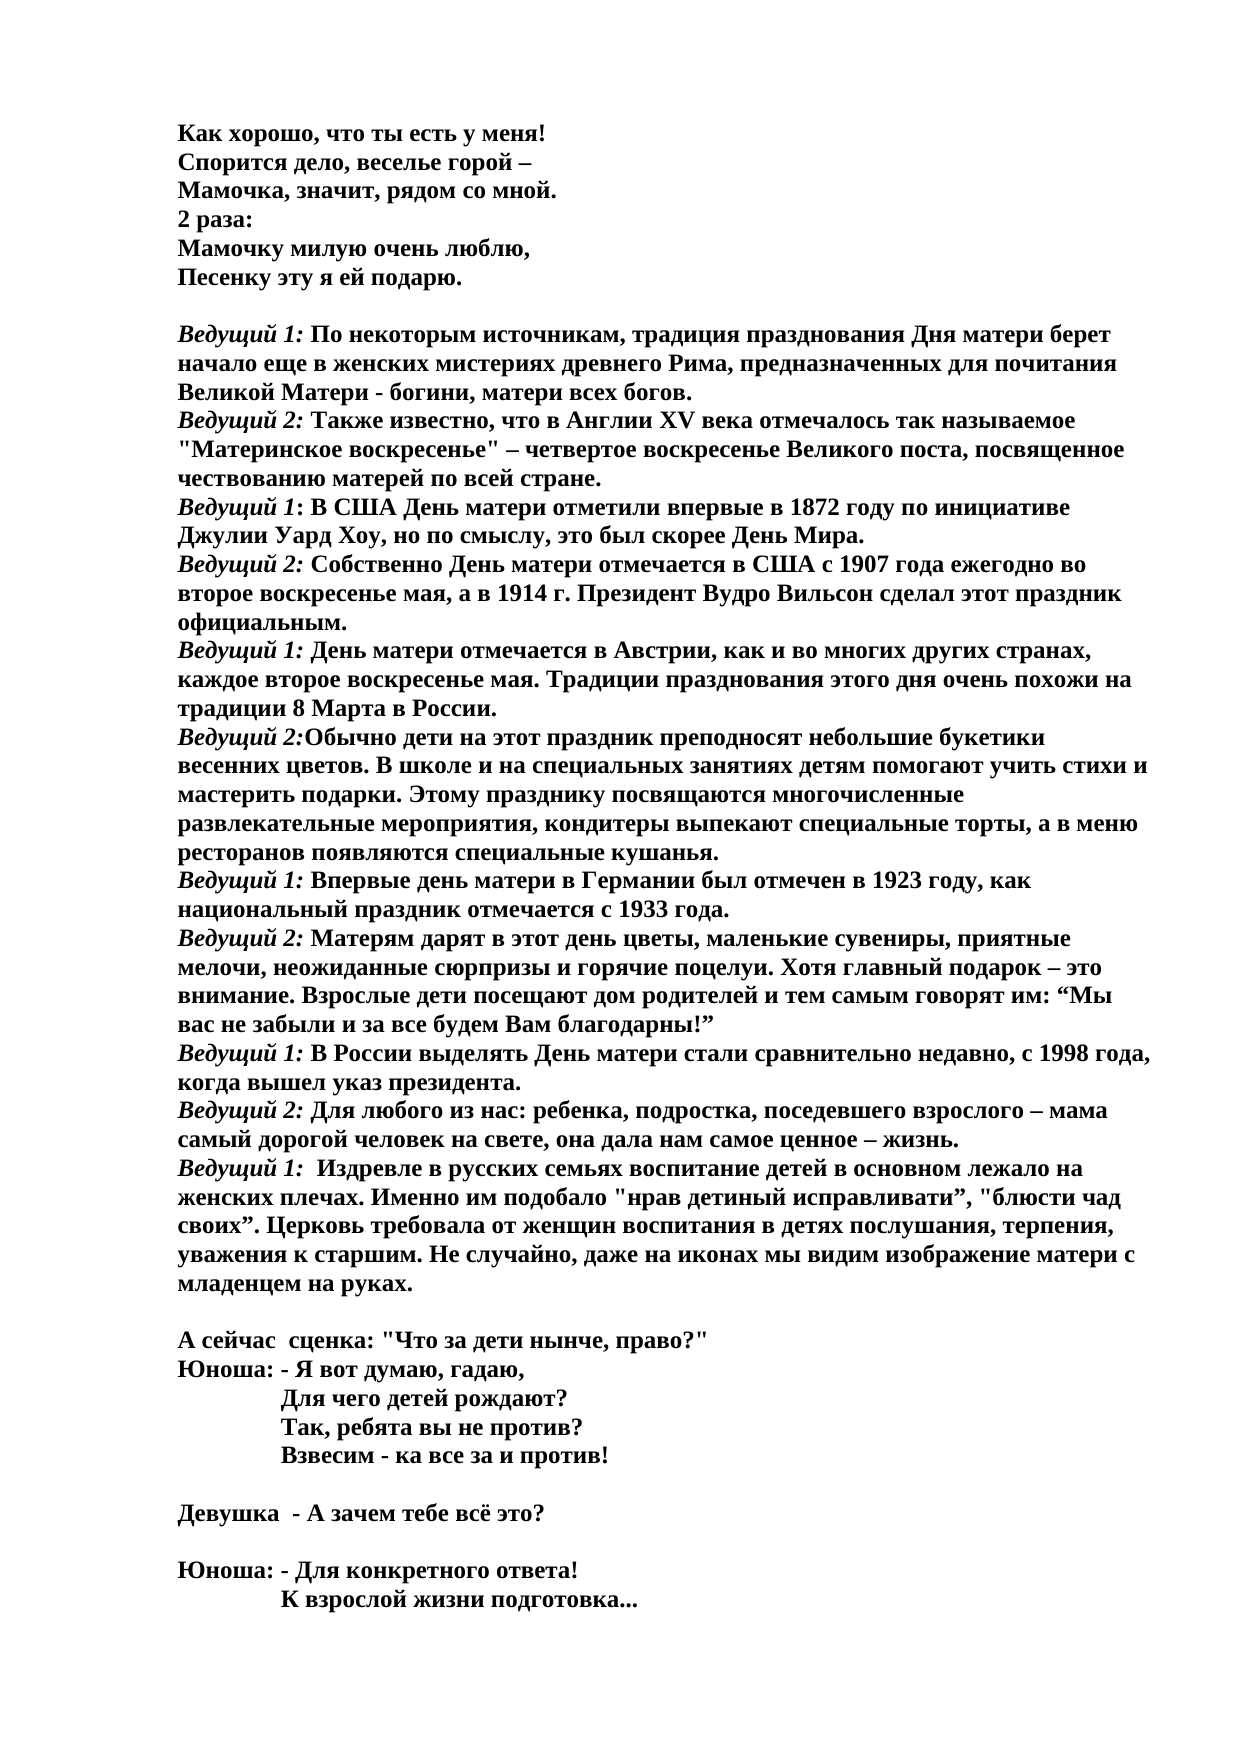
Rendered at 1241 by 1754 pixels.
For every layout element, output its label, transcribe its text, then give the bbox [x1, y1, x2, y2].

text Ведущий 1: Впервые день матери в Германии был отмечен в 1923 году, как национальный праздник отмечается с 1933 года. [177, 866, 1152, 923]
text Ведущий 2: Также известно, что в Англии XV века отмечалось так называемое "Материнское воскресенье" – четвертое воскресенье Великого поста, посвященное чествованию матерей по всей стране. [177, 406, 1152, 492]
text К взрослой жизни подготовка... [281, 1584, 1152, 1613]
text Юноша: - Я вот думаю, гадаю, [177, 1354, 1152, 1383]
text Ведущий 1: День матери отмечается в Австрии, как и во многих других странах, каждое второе воскресенье мая. Традиции празднования этого дня очень похожи на традиции 8 Марта в России. [177, 636, 1152, 722]
text А сейчас сценка: "Что за дети нынче, право?" [177, 1326, 1152, 1354]
text Ведущий 2:Обычно дети на этот праздник преподносят небольшие букетики весенних цветов. В школе и на специальных занятиях детям помогают учить стихи и мастерить подарки. Этому празднику посвящаются многочисленные развлекательные мероприятия, кондитеры выпекают специальные торты, а в меню ресторанов появляются специальные кушанья. [177, 722, 1152, 866]
text Ведущий 2: Для любого из нас: ребенка, подростка, поседевшего взрослого – мама самый дорогой человек на свете, она дала нам самое ценное – жизнь. [177, 1096, 1152, 1153]
text Взвесим - ка все за и против! [281, 1441, 1152, 1469]
text Ведущий 2: Собственно День матери отмечается в США с 1907 года ежегодно во второе воскресенье мая, а в 1914 г. Президент Вудро Вильсон сделал этот праздник официальным. [177, 549, 1152, 636]
text Спорится дело, веселье горой – [177, 147, 1152, 176]
text Песенку эту я ей подарю. [177, 262, 1152, 291]
text Ведущий 2: Матерям дарят в этот день цветы, маленькие сувениры, приятные мелочи, неожиданные сюрпризы и горячие поцелуи. Хотя главный подарок – это внимание. Взрослые дети посещают дом родителей и тем самым говорят им: “Мы вас не забыли и за все будем Вам благодарны!” [177, 923, 1152, 1038]
text Девушка - А зачем тебе всё это? [177, 1498, 1152, 1527]
text Для чего детей рождают? [281, 1383, 1152, 1412]
text Ведущий 1: В России выделять День матери стали сравнительно недавно, с 1998 года, когда вышел указ президента. [177, 1038, 1152, 1096]
text 2 раза: [177, 204, 1152, 233]
text Ведущий 1: По некоторым источникам, традиция празднования Дня матери берет начало еще в женских мистериях древнего Рима, предназначенных для почитания Великой Матери - богини, матери всех богов. [177, 319, 1152, 406]
text Ведущий 1: Издревле в русских семьях воспитание детей в основном лежало на женских плечах. Именно им подобало "нрав детиный исправливати”, "блюсти чад своих”. Церковь требовала от женщин воспитания в детях послушания, терпения, уважения к старшим. Не случайно, даже на иконах мы видим изображение матери с младенцем на руках. [177, 1153, 1152, 1297]
text Так, ребята вы не против? [281, 1412, 1152, 1441]
text Как хорошо, что ты есть у меня! [177, 118, 1152, 147]
text Юноша: - Для конкретного ответа! [177, 1556, 1152, 1584]
text Мамочка, значит, рядом со мной. [177, 176, 1152, 204]
text Мамочку милую очень люблю, [177, 233, 1152, 262]
text Ведущий 1: В США День матери отметили впервые в 1872 году по инициативе Джулии Уард Хоу, но по смыслу, это был скорее День Мира. [177, 492, 1152, 549]
